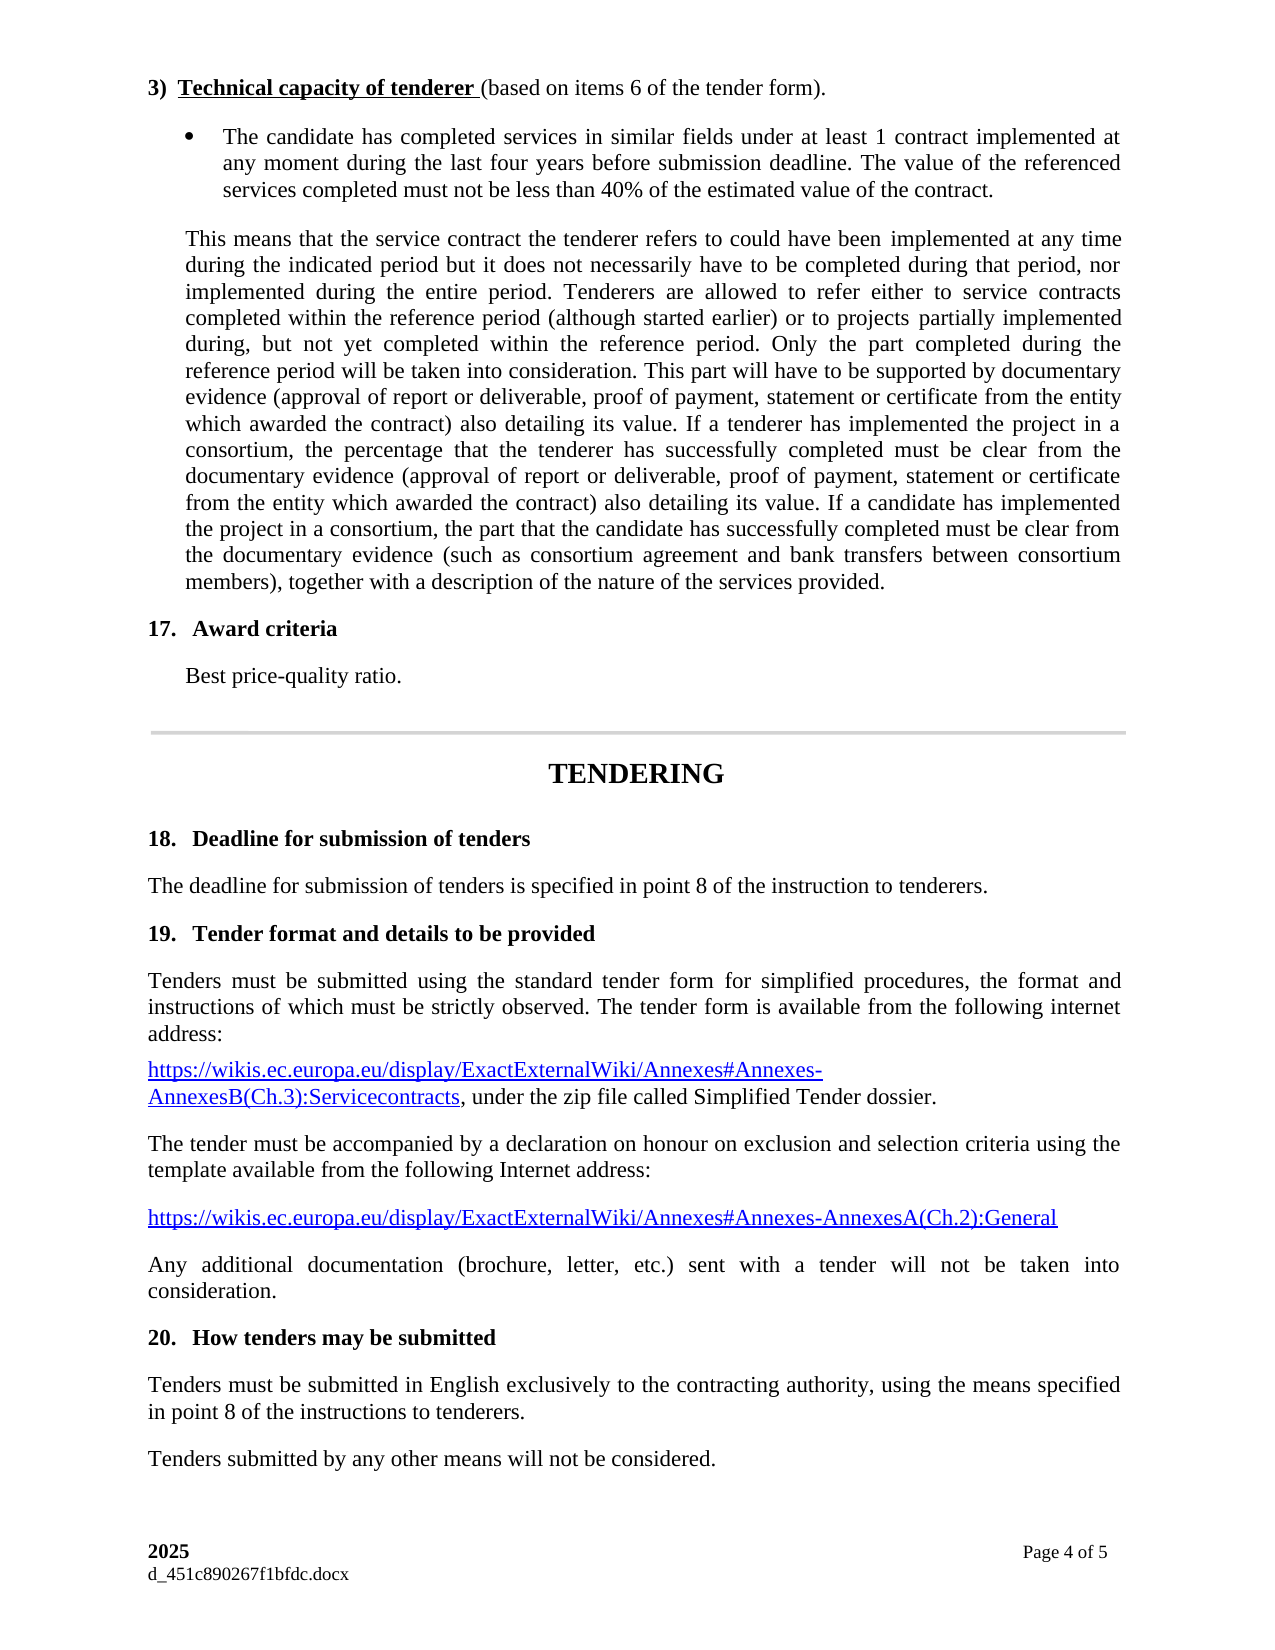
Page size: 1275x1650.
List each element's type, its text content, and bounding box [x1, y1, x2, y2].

list The candidate has completed services in similar fields under at least 1 contract implemented at any moment during the last four years before submission deadline. The value of the referenced services completed must not be less than 40% of the estimated value of the contract. [185, 123, 1122, 202]
text https://wikis.ec.europa.eu/display/ExactExternalWiki/Annexes#Annexes-AnnexesA(Ch.2):General [148, 1203, 1122, 1230]
text https://wikis.ec.europa.eu/display/ExactExternalWiki/Annexes#Annexes-AnnexesB(Ch.3):Servicecontracts, under the zip file called Simplified Tender dossier. [148, 1056, 1122, 1109]
text The deadline for submission of tenders is specified in point 8 of the instruction to tenderers. [148, 873, 1087, 899]
text 17. Award criteria [148, 615, 1125, 641]
text 19. Tender format and details to be provided [148, 920, 1125, 946]
text 3) Technical capacity of tenderer (based on items 6 of the tender form). [148, 74, 1088, 100]
text 18. Deadline for submission of tenders [148, 825, 1125, 852]
text The tender must be accompanied by a declaration on honour on exclusion and selection criteria using the template available from the following Internet address: [148, 1130, 1122, 1183]
text Any additional documentation (brochure, letter, etc.) sent with a tender will not be taken into consideration. [148, 1251, 1122, 1303]
text This means that the service contract the tenderer refers to could have been implemented at any time during the indicated period but it does not necessarily have to be completed during that period, nor implemented during the entire period. Tenderers are allowed to refer either to service contracts completed within the reference period (although started earlier) or to projects partially implemented during, but not yet completed within the reference period. Only the part completed during the reference period will be taken into consideration. This part will have to be supported by documentary evidence (approval of report or deliverable, proof of payment, statement or certificate from the entity which awarded the contract) also detailing its value. If a tenderer has implemented the project in a consortium, the percentage that the tenderer has successfully completed must be clear from the documentary evidence (approval of report or deliverable, proof of payment, statement or certificate from the entity which awarded the contract) also detailing its value. If a candidate has implemented the project in a consortium, the part that the candidate has successfully completed must be clear from the documentary evidence (such as consortium agreement and bank transfers between consortium members), together with a description of the nature of the services provided. [185, 225, 1122, 594]
text Tenders submitted by any other means will not be considered. [148, 1445, 1122, 1471]
text 20. How tenders may be submitted [148, 1324, 1125, 1351]
text Best price-quality ratio. [185, 662, 1125, 688]
text Tenders must be submitted in English exclusively to the contracting authority, using the means specified in point 8 of the instructions to tenderers. [148, 1371, 1122, 1424]
text TENDERING [148, 756, 1125, 790]
text Tenders must be submitted using the standard tender form for simplified procedures, the format and instructions of which must be strictly observed. The tender form is available from the following internet address: [148, 967, 1122, 1046]
